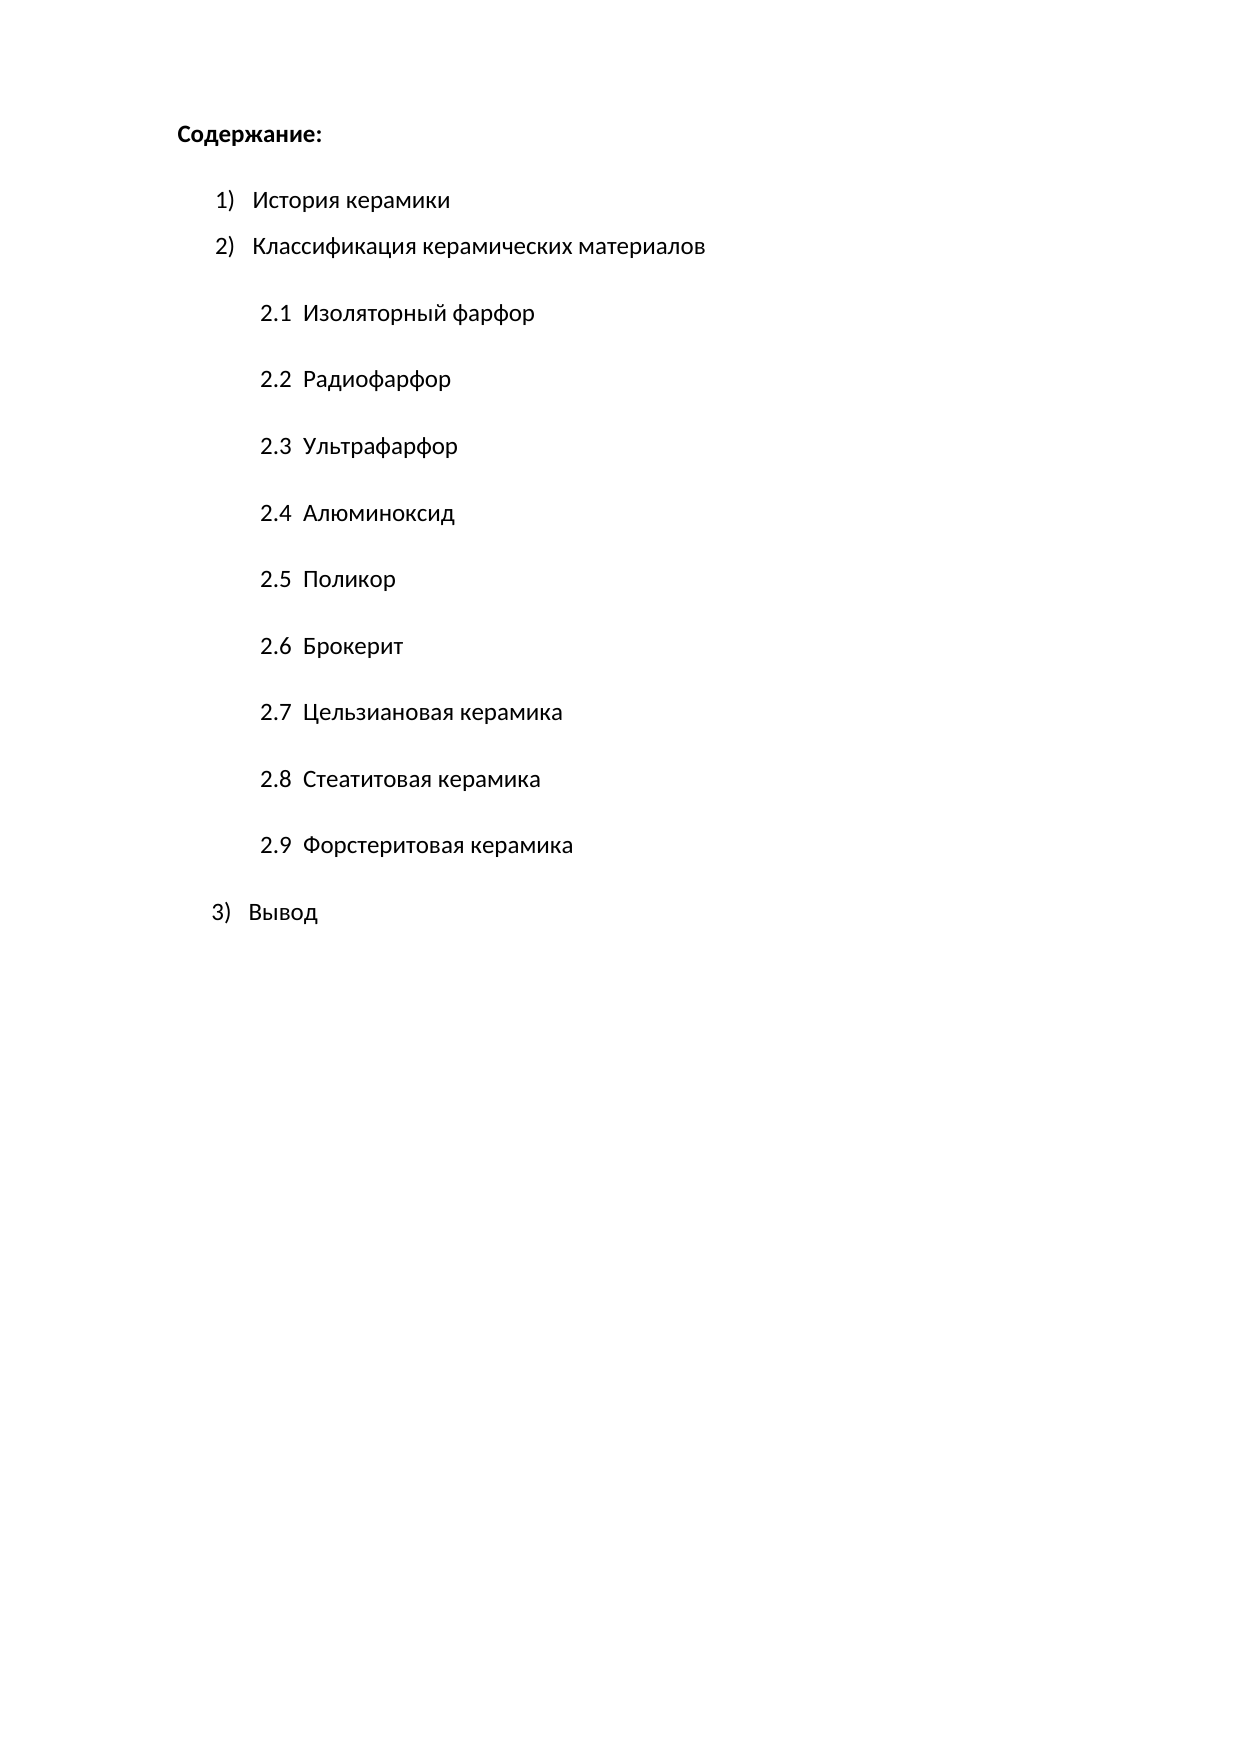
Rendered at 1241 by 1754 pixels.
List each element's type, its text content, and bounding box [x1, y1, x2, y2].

text Содержание: [177, 118, 1152, 149]
list Классификация керамических материалов [215, 230, 1152, 261]
text 2.9 Форстеритовая керамика [215, 829, 1152, 860]
list История керамики [215, 185, 1152, 215]
text 3) Вывод [177, 896, 1152, 927]
text 2.7 Цельзиановая керамика [215, 696, 1152, 727]
text 2.8 Стеатитовая керамика [215, 763, 1152, 793]
text 2.2 Радиофарфор [215, 363, 1152, 394]
text 2.1 Изоляторный фарфор [215, 297, 1152, 327]
text 2.4 Алюминоксид [215, 497, 1152, 527]
text 2.3 Ультрафарфор [215, 430, 1152, 461]
text 2.6 Брокерит [215, 630, 1152, 660]
text 2.5 Поликор [215, 563, 1152, 594]
